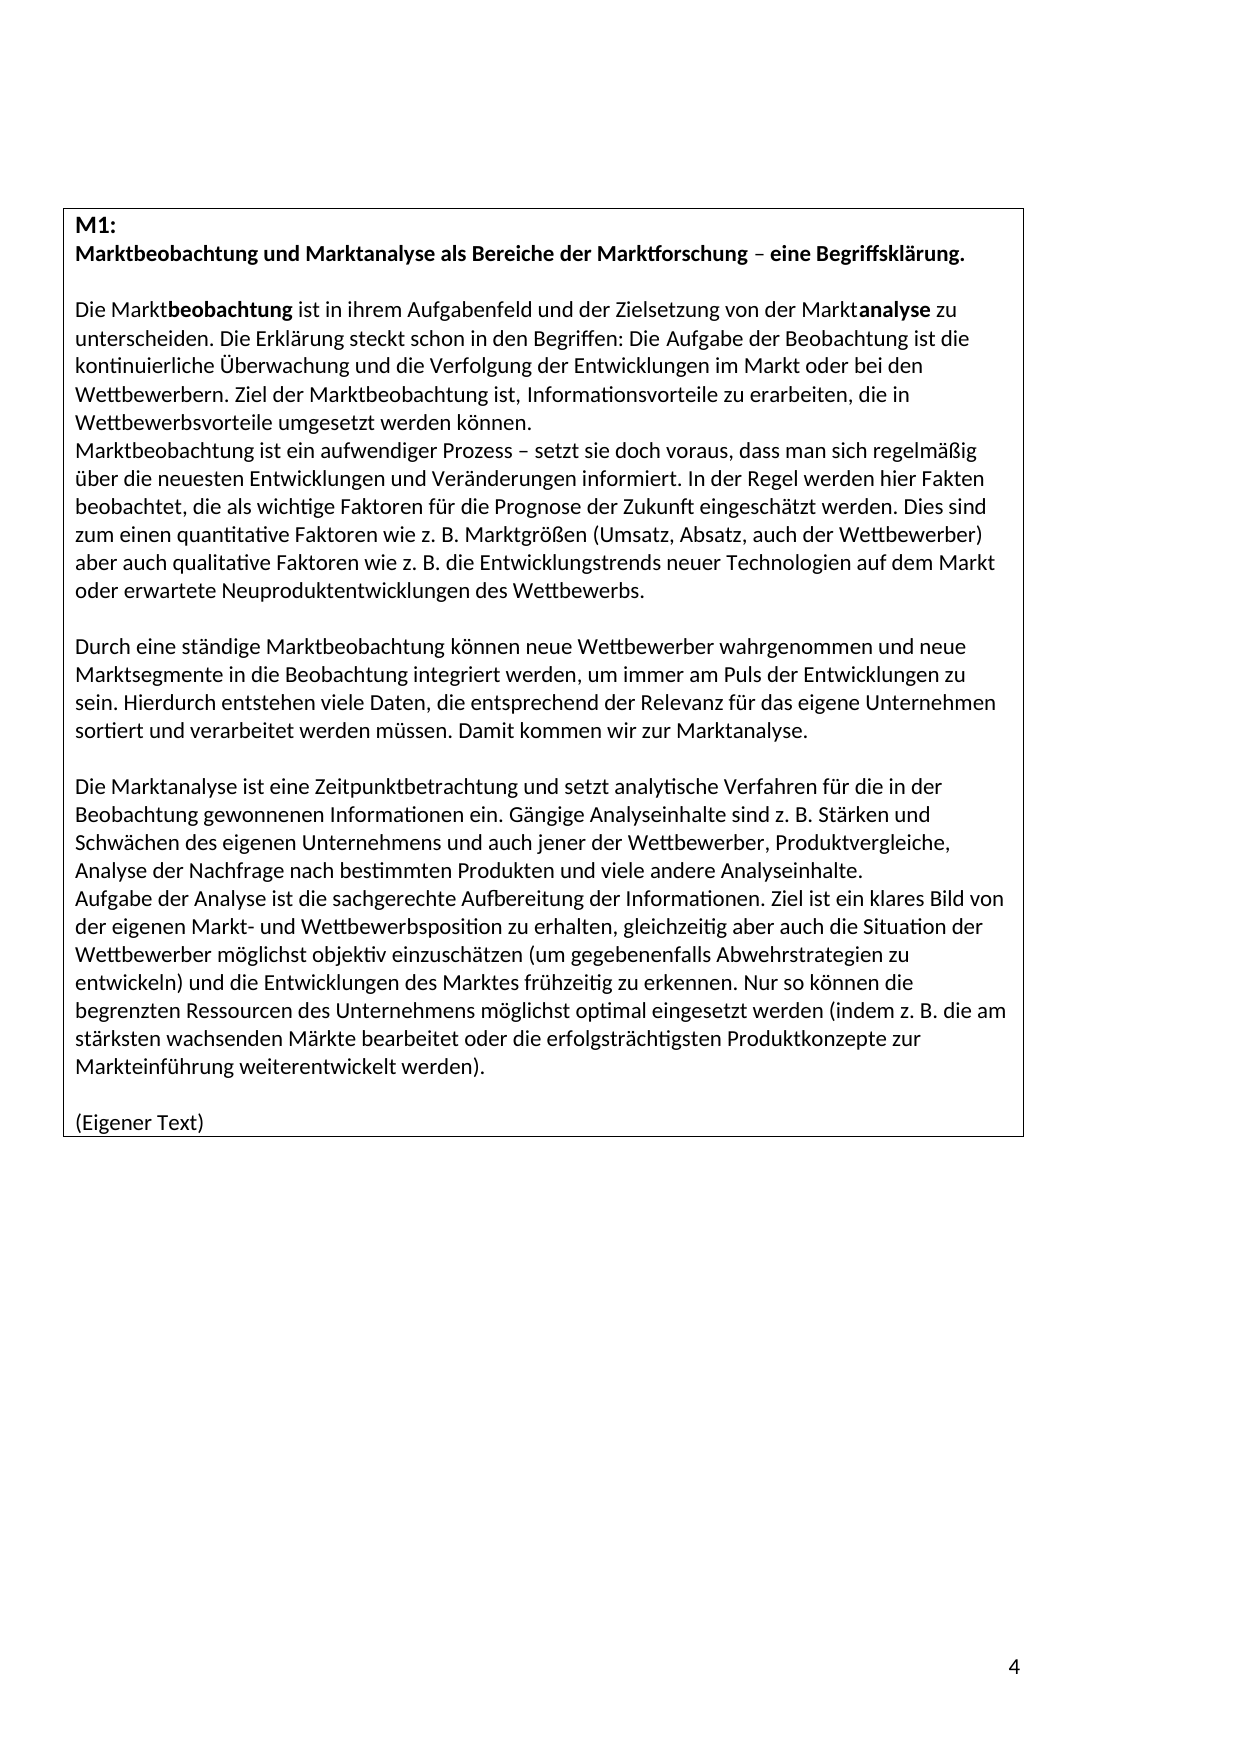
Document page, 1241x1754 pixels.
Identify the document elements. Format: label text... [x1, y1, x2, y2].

table_header M1: Marktbeobachtung und Marktanalyse als Bereiche der Marktforschung – eine Begriffsklärung. Die Marktbeobachtung ist in ihrem Aufgabenfeld und der Zielsetzung von der Marktanalyse zu unterscheiden. Die Erklärung steckt schon in den Begriffen: Die Aufgabe der Beobachtung ist die kontinuierliche Überwachung und die Verfolgung der Entwicklungen im Markt oder bei den Wettbewerbern. Ziel der Marktbeobachtung ist, Informationsvorteile zu erarbeiten, die in Wettbewerbsvorteile umgesetzt werden können. Marktbeobachtung ist ein aufwendiger Prozess – setzt sie doch voraus, dass man sich regelmäßig über die neuesten Entwicklungen und Veränderungen informiert. In der Regel werden hier Fakten beobachtet, die als wichtige Faktoren für die Prognose der Zukunft eingeschätzt werden. Dies sind zum einen quantitative Faktoren wie z. B. Marktgrößen (Umsatz, Absatz, auch der Wettbewerber) aber auch qualitative Faktoren wie z. B. die Entwicklungstrends neuer Technologien auf dem Markt oder erwartete Neuproduktentwicklungen des Wettbewerbs. Durch eine ständige Marktbeobachtung können neue Wettbewerber wahrgenommen und neue Marktsegmente in die Beobachtung integriert werden, um immer am Puls der Entwicklungen zu sein. Hierdurch entstehen viele Daten, die entsprechend der Relevanz für das eigene Unternehmen sortiert und verarbeitet werden müssen. Damit kommen wir zur Marktanalyse. Die Marktanalyse ist eine Zeitpunktbetrachtung und setzt analytische Verfahren für die in der Beobachtung gewonnenen Informationen ein. Gängige Analyseinhalte sind z. B. Stärken und Schwächen des eigenen Unternehmens und auch jener der Wettbewerber, Produktvergleiche, Analyse der Nachfrage nach bestimmten Produkten und viele andere Analyseinhalte. Aufgabe der Analyse ist die sachgerechte Aufbereitung der Informationen. Ziel ist ein klares Bild von der eigenen Markt- und Wettbewerbsposition zu erhalten, gleichzeitig aber auch die Situation der Wettbewerber möglichst objektiv einzuschätzen (um gegebenenfalls Abwehrstrategien zu entwickeln) und die Entwicklungen des Marktes frühzeitig zu erkennen. Nur so können die begrenzten Ressourcen des Unternehmens möglichst optimal eingesetzt werden (indem z. B. die am stärksten wachsenden Märkte bearbeitet oder die erfolgsträchtigsten Produktkonzepte zur Markteinführung weiterentwickelt werden). (Eigener Text) [64, 209, 1023, 1136]
